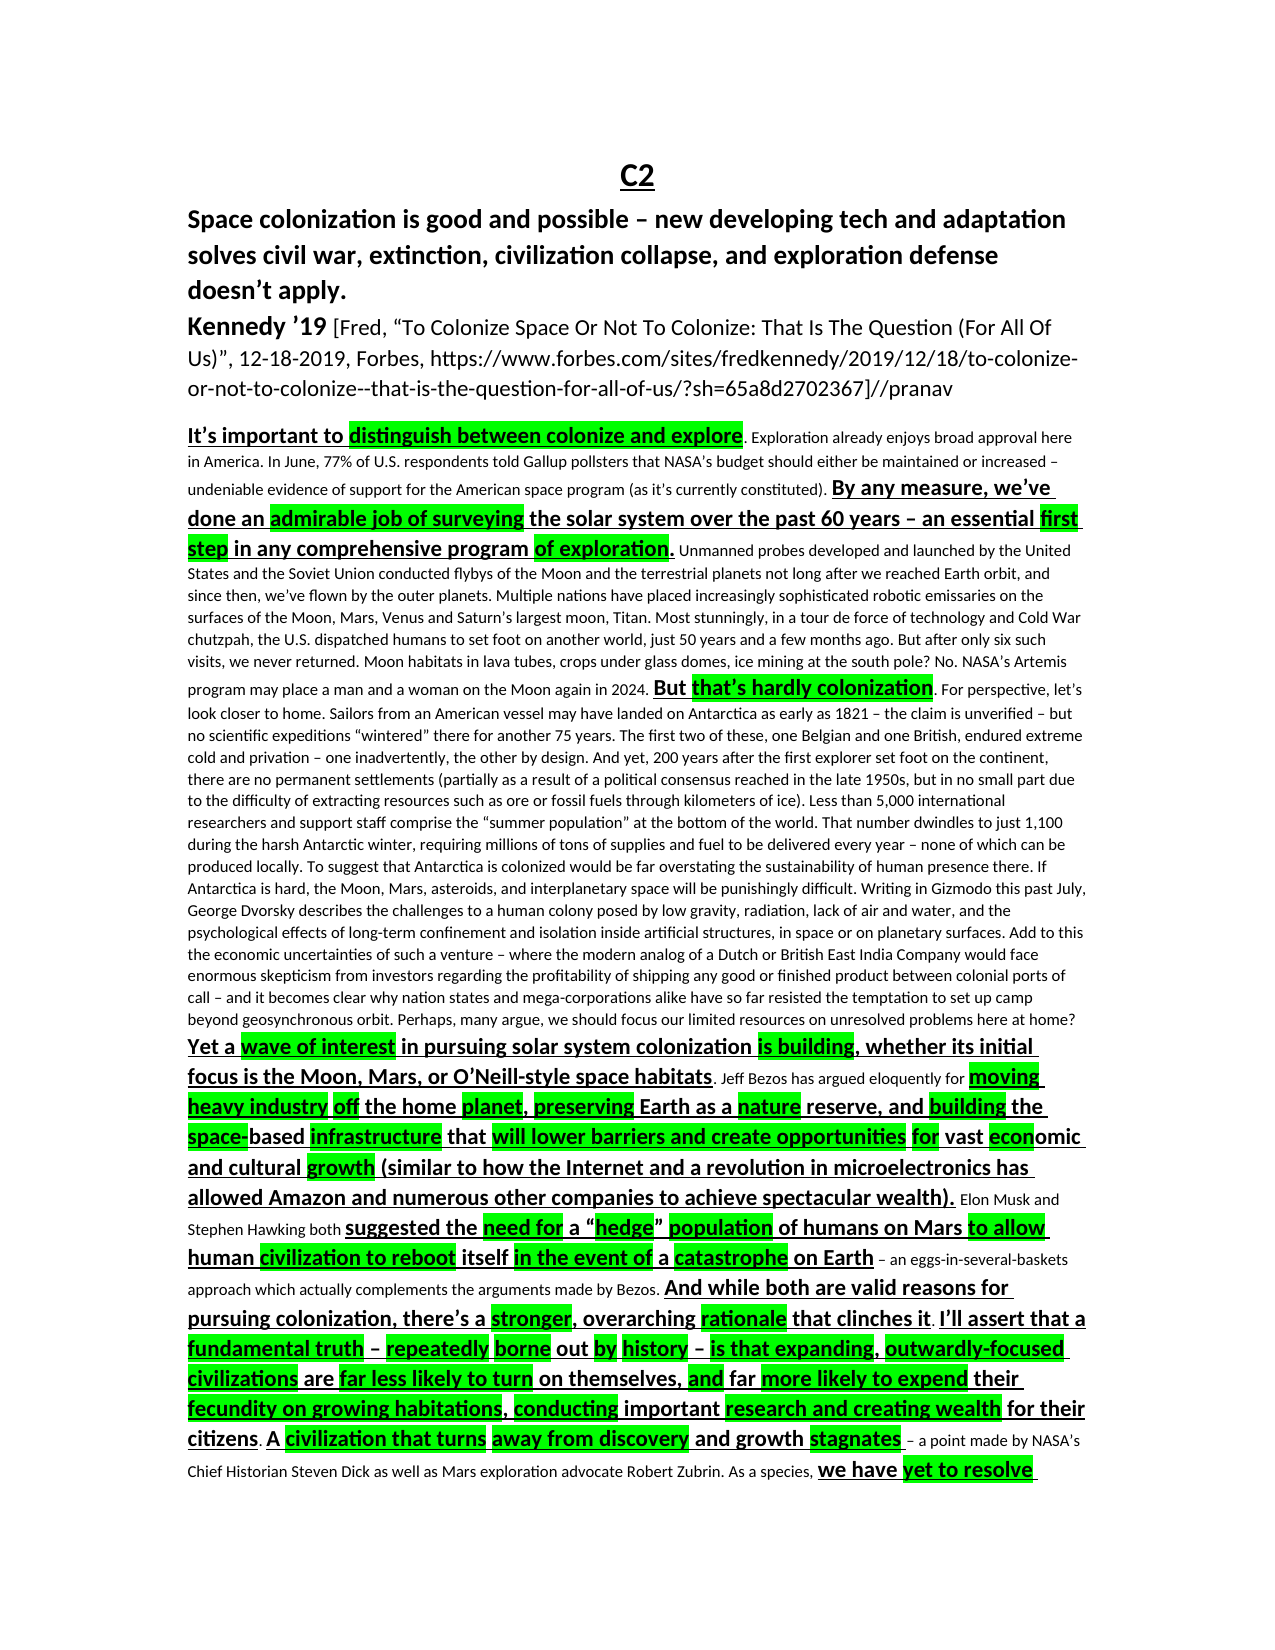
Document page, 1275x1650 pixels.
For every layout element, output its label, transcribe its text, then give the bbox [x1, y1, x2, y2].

subtitle Space colonization is good and possible – new developing tech and adaptation solves civil war, extinction, civilization collapse, and exploration defense doesn’t apply. [187, 202, 1087, 307]
text Kennedy ’19 [Fred, “To Colonize Space Or Not To Colonize: That Is The Question (For All Of Us)”, 12-18-2019, Forbes, https://www.forbes.com/sites/fredkennedy/2019/12/18/to-colonize-or-not-to-colonize--that-is-the-question-for-all-of-us/?sh=65a8d2702367]//pranav [187, 309, 1087, 403]
subtitle C2 [187, 154, 1087, 195]
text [187, 421, 1087, 1483]
